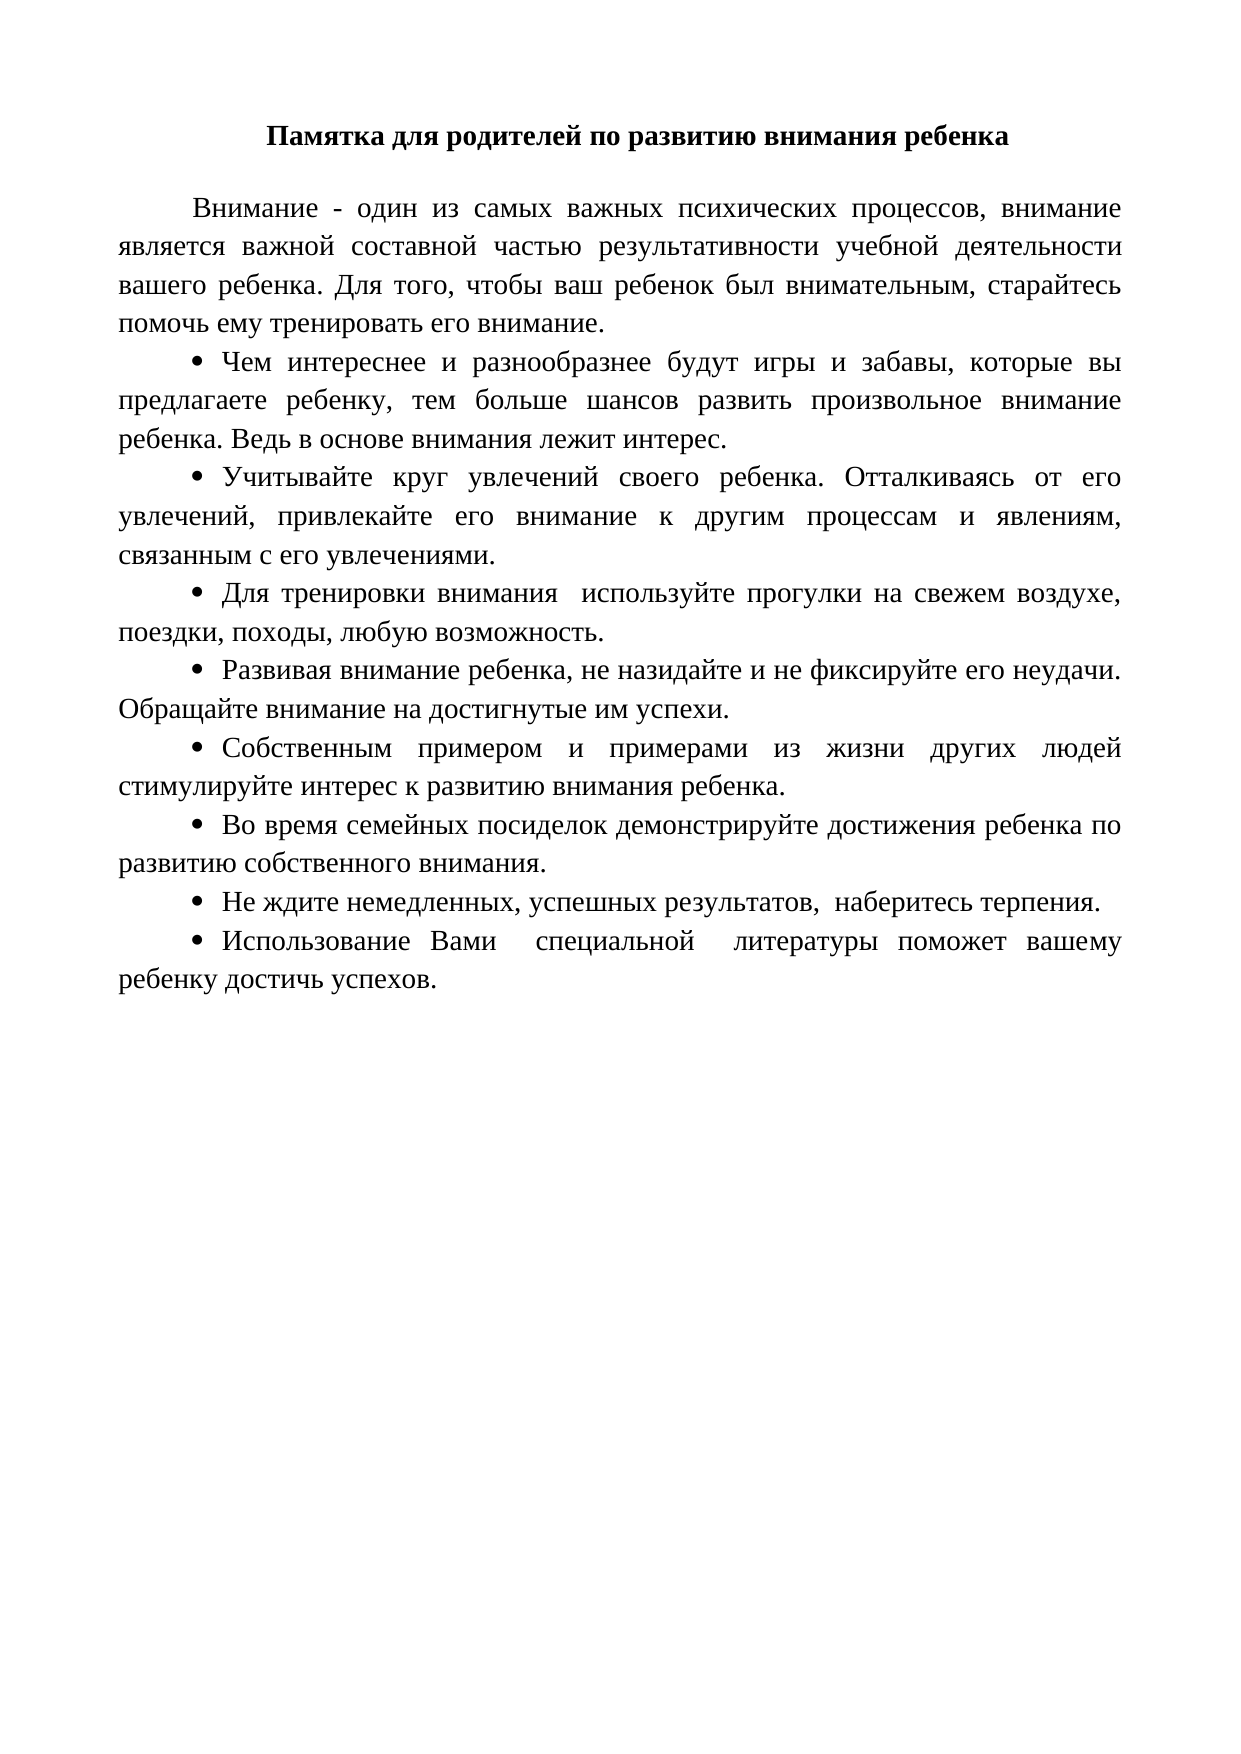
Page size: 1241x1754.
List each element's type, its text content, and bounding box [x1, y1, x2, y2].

list Во время семейных посиделок демонстрируйте достижения ребенка по развитию собственного внимания. [118, 807, 1122, 879]
text Памятка для родителей по развитию внимания ребенка [153, 118, 1122, 152]
list Собственным примером и примерами из жизни других людей стимулируйте интерес к развитию внимания ребенка. [118, 730, 1122, 802]
text Внимание - один из самых важных психических процессов, внимание является важной составной частью результативности учебной деятельности вашего ребенка. Для того, чтобы ваш ребенок был внимательным, старайтесь помочь ему тренировать его внимание. [118, 190, 1122, 339]
list Развивая внимание ребенка, не назидайте и не фиксируйте его неудачи. Обращайте внимание на достигнутые им успехи. [118, 652, 1122, 725]
list Не ждите немедленных, успешных результатов, наберитесь терпения. [118, 884, 1122, 918]
list Использование Вами специальной литературы поможет вашему ребенку достичь успехов. [118, 923, 1122, 995]
list Для тренировки внимания используйте прогулки на свежем воздухе, поездки, походы, любую возможность. [118, 575, 1122, 647]
list Учитывайте круг увлечений своего ребенка. Отталкиваясь от его увлечений, привлекайте его внимание к другим процессам и явлениям, связанным с его увлечениями. [118, 459, 1122, 570]
list Чем интереснее и разнообразнее будут игры и забавы, которые вы предлагаете ребенку, тем больше шансов развить произвольное внимание ребенка. Ведь в основе внимания лежит интерес. [118, 344, 1122, 454]
